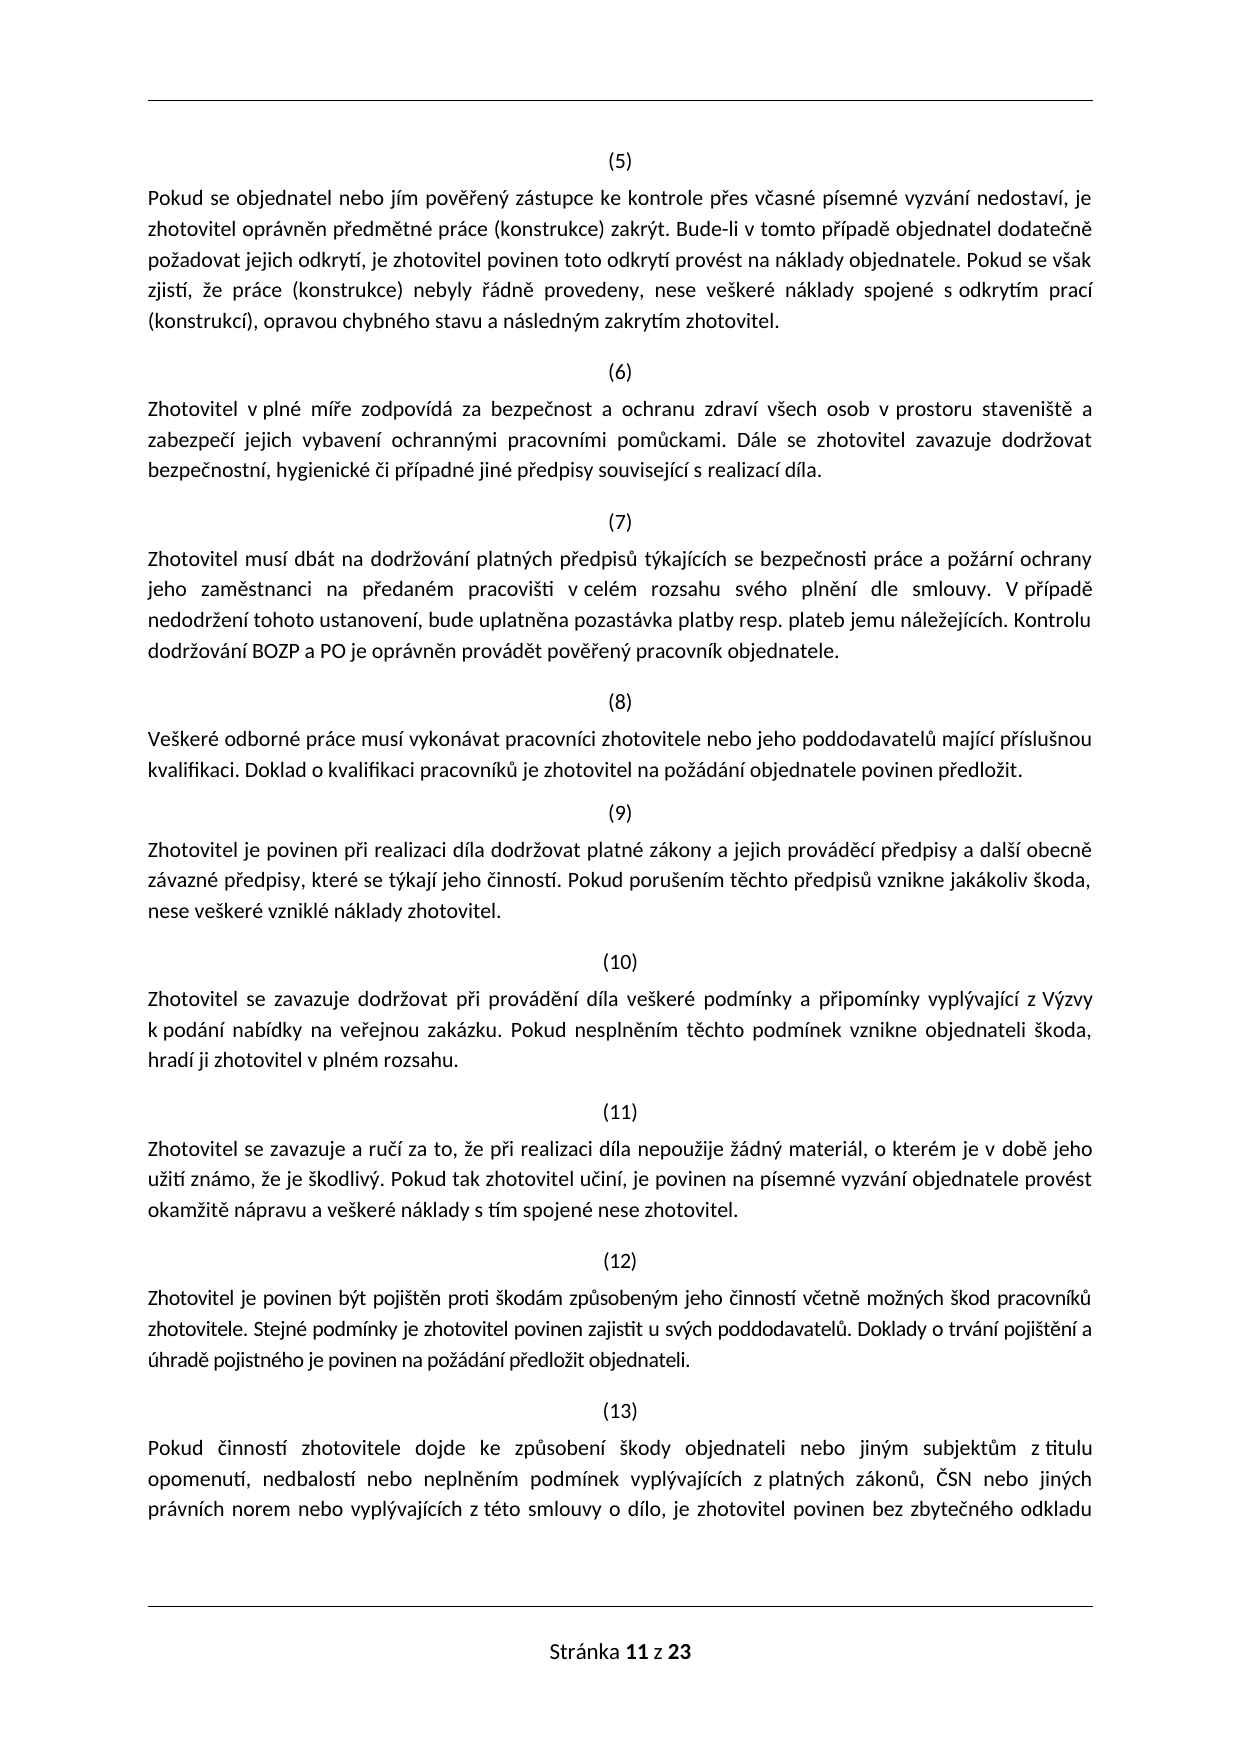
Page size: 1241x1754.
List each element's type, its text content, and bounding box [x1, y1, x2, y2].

text (6) [148, 358, 1093, 385]
text (5) [148, 148, 1093, 174]
text (8) [148, 688, 1093, 715]
text (11) [148, 1098, 1093, 1125]
text Zhotovitel se zavazuje dodržovat při provádění díla veškeré podmínky a připomínky vyplývající z Výzvy k podání nabídky na veřejnou zakázku. Pokud nesplněním těchto podmínek vznikne objednateli škoda, hradí ji zhotovitel v plném rozsahu. [148, 985, 1093, 1073]
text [148, 1434, 1093, 1522]
text Veškeré odborné práce musí vykonávat pracovníci zhotovitele nebo jeho poddodavatelů mající příslušnou kvalifikaci. Doklad o kvalifikaci pracovníků je zhotovitel na požádání objednatele povinen předložit. [148, 725, 1093, 782]
text (13) [148, 1397, 1093, 1424]
text Zhotovitel musí dbát na dodržování platných předpisů týkajících se bezpečnosti práce a požární ochrany jeho zaměstnanci na předaném pracovišti v celém rozsahu svého plnění dle smlouvy. V případě nedodržení tohoto ustanovení, bude uplatněna pozastávka platby resp. plateb jemu náležejících. Kontrolu dodržování BOZP a PO je oprávněn provádět pověřený pracovník objednatele. [148, 545, 1093, 663]
text Zhotovitel je povinen při realizaci díla dodržovat platné zákony a jejich prováděcí předpisy a další obecně závazné předpisy, které se týkají jeho činností. Pokud porušením těchto předpisů vznikne jakákoliv škoda, nese veškeré vzniklé náklady zhotovitel. [148, 836, 1093, 924]
text (9) [148, 799, 1093, 826]
text Zhotovitel se zavazuje a ručí za to, že při realizaci díla nepoužije žádný materiál, o kterém je v době jeho užití známo, že je škodlivý. Pokud tak zhotovitel učiní, je povinen na písemné vyzvání objednatele provést okamžitě nápravu a veškeré náklady s tím spojené nese zhotovitel. [148, 1135, 1093, 1223]
text Pokud se objednatel nebo jím pověřený zástupce ke kontrole přes včasné písemné vyzvání nedostaví, je zhotovitel oprávněn předmětné práce (konstrukce) zakrýt. Bude-li v tomto případě objednatel dodatečně požadovat jejich odkrytí, je zhotovitel povinen toto odkrytí provést na náklady objednatele. Pokud se však zjistí, že práce (konstrukce) nebyly řádně provedeny, nese veškeré náklady spojené s odkrytím prací (konstrukcí), opravou chybného stavu a následným zakrytím zhotovitel. [148, 184, 1093, 334]
text Zhotovitel v plné míře zodpovídá za bezpečnost a ochranu zdraví všech osob v prostoru staveniště a zabezpečí jejich vybavení ochrannými pracovními pomůckami. Dále se zhotovitel zavazuje dodržovat bezpečnostní, hygienické či případné jiné předpisy související s realizací díla. [148, 395, 1093, 483]
text Zhotovitel je povinen být pojištěn proti škodám způsobeným jeho činností včetně možných škod pracovníků zhotovitele. Stejné podmínky je zhotovitel povinen zajistit u svých poddodavatelů. Doklady o trvání pojištění a úhradě pojistného je povinen na požádání předložit objednateli. [148, 1284, 1093, 1372]
text (10) [148, 948, 1093, 975]
text (7) [148, 508, 1093, 535]
text (12) [148, 1248, 1093, 1274]
